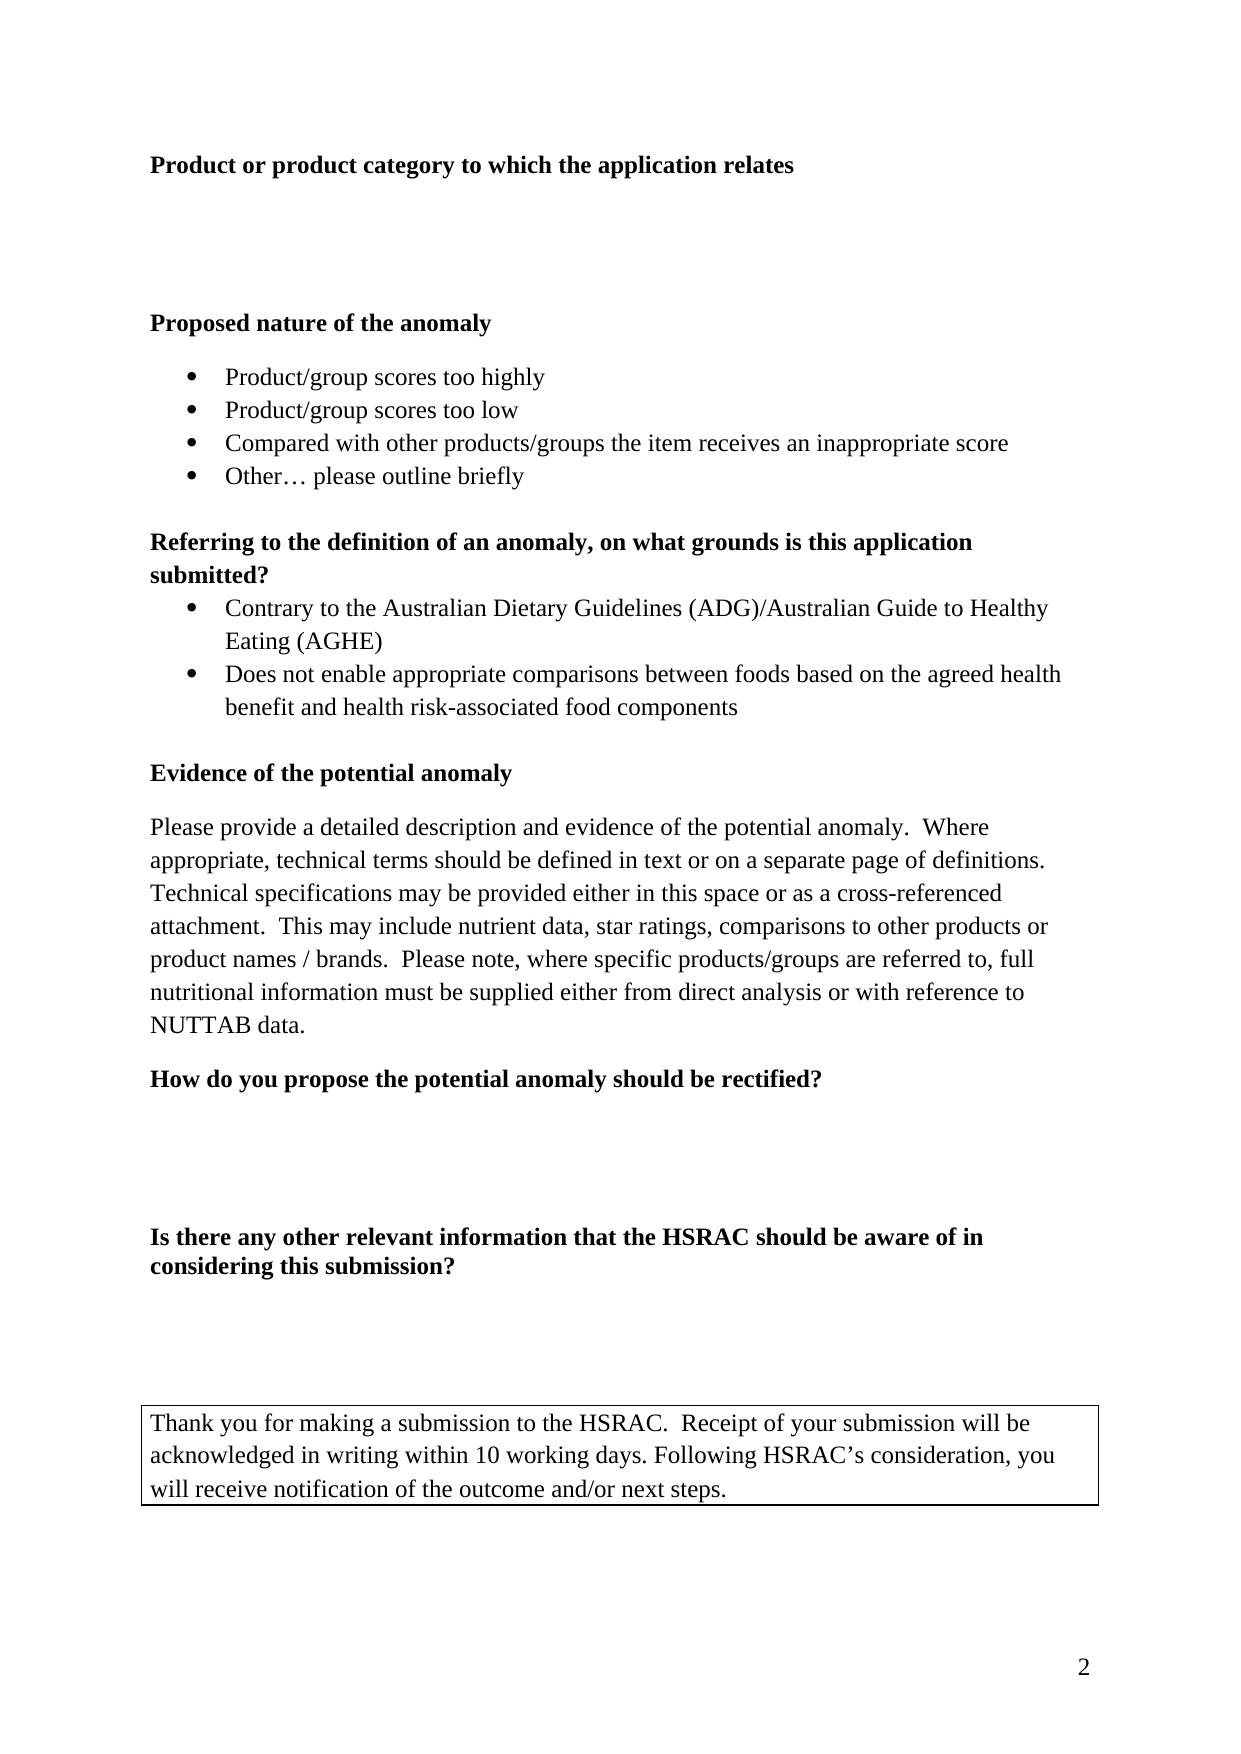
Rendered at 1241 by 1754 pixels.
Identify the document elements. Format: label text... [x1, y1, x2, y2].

list Other… please outline briefly [187, 461, 1090, 490]
subtitle Product or product category to which the application relates [150, 150, 1090, 179]
subtitle Evidence of the potential anomaly [150, 758, 1090, 787]
list Product/group scores too low [187, 395, 1090, 424]
list Compared with other products/groups the item receives an inappropriate score [187, 428, 1090, 457]
subtitle How do you propose the potential anomaly should be rectified? [150, 1064, 1090, 1093]
subtitle Proposed nature of the anomaly [150, 308, 1090, 337]
list Contrary to the Australian Dietary Guidelines (ADG)/Australian Guide to Healthy Eating (AGHE) [187, 593, 1090, 655]
list Product/group scores too highly [187, 362, 1090, 391]
list Does not enable appropriate comparisons between foods based on the agreed health benefit and health risk-associated food components [187, 659, 1090, 721]
text Please provide a detailed description and evidence of the potential anomaly. Where appropriate, technical terms should be defined in text or on a separate page of definitions. Technical specifications may be provided either in this space or as a cross-referenced attachment. This may include nutrient data, star ratings, comparisons to other products or product names / brands. Please note, where specific products/groups are referred to, full nutritional information must be supplied either from direct analysis or with reference to NUTTAB data. [150, 812, 1090, 1039]
text Thank you for making a submission to the HSRAC. Receipt of your submission will be acknowledged in writing within 10 working days. Following HSRAC’s consideration, you will receive notification of the outcome and/or next steps. [142, 1406, 1098, 1504]
text Is there any other relevant information that the HSRAC should be aware of in considering this submission? [150, 1222, 1090, 1279]
subtitle Referring to the definition of an anomaly, on what grounds is this application submitted? [150, 527, 1090, 589]
